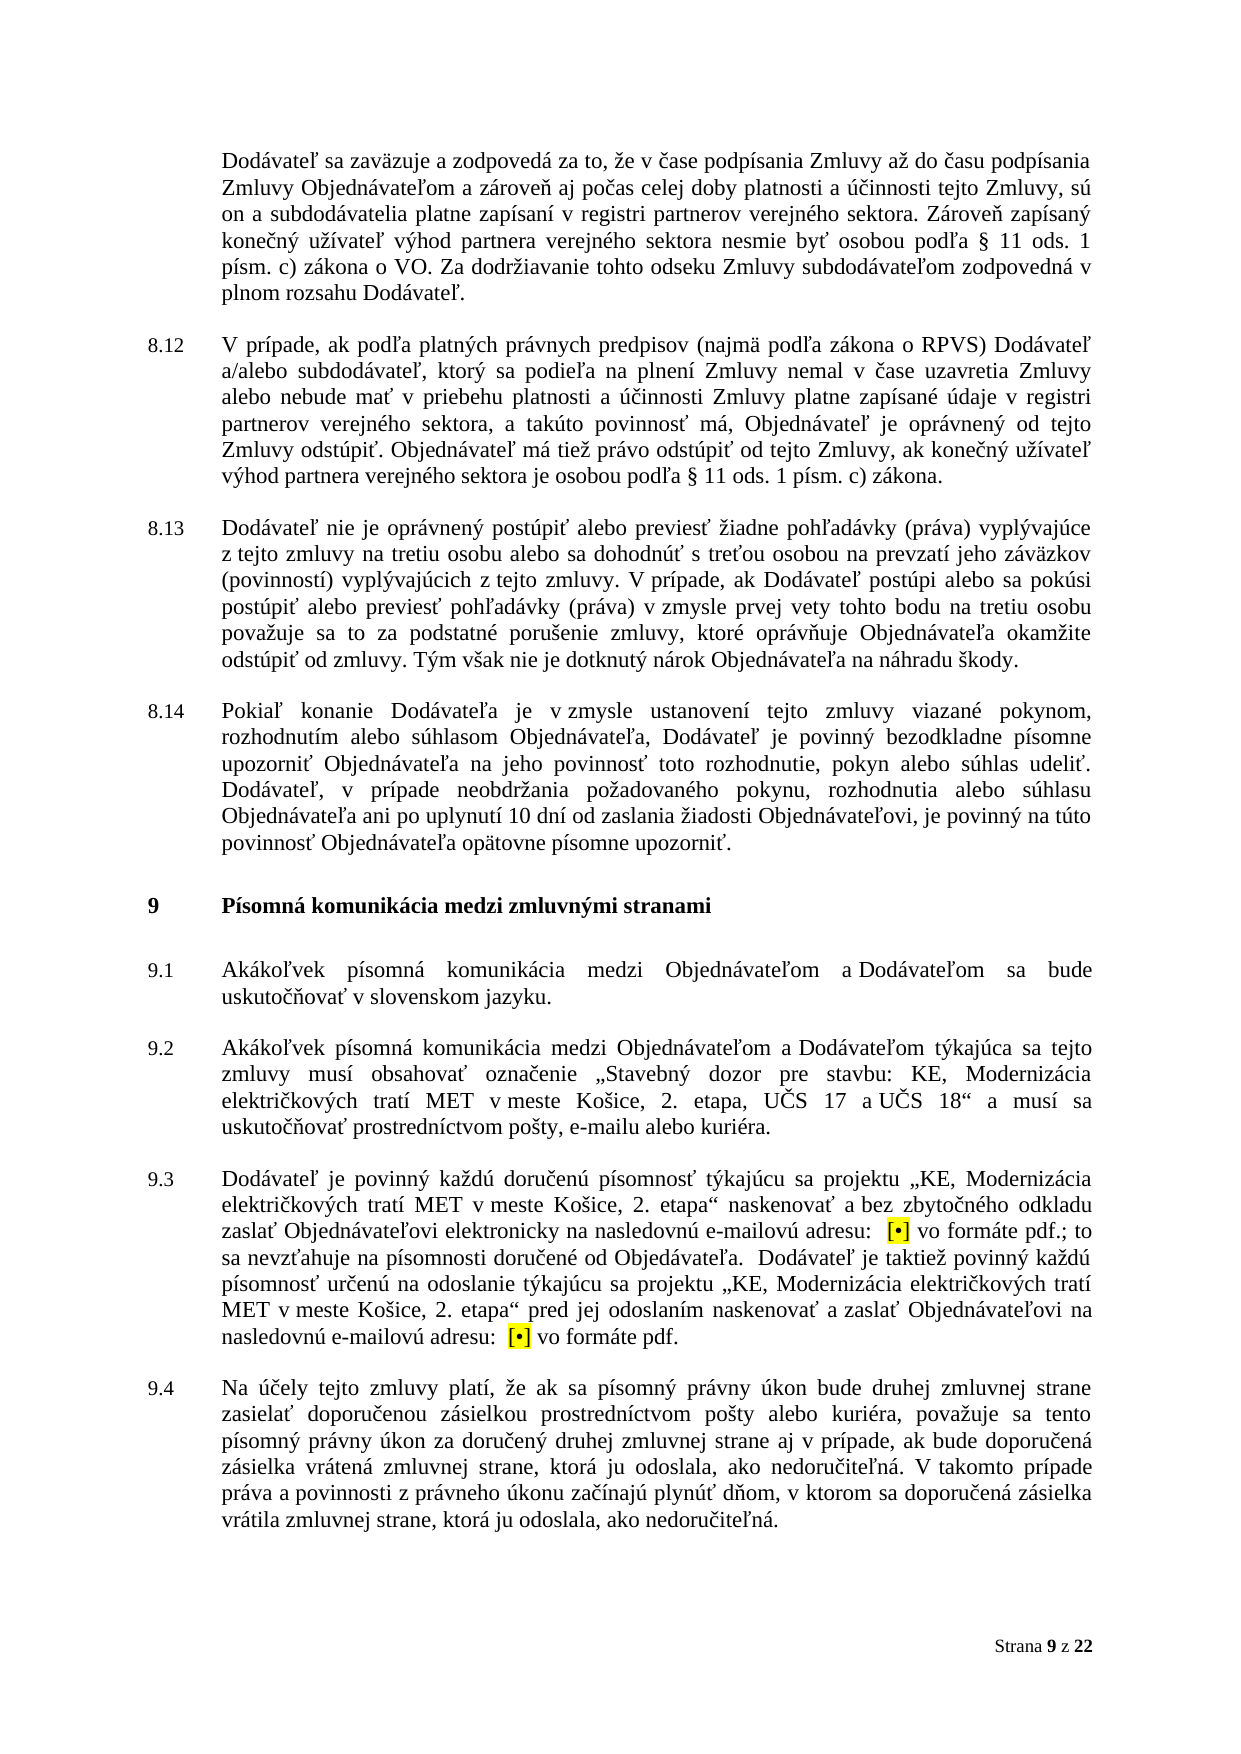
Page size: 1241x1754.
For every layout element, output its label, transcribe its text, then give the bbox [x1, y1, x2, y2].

list Akákoľvek písomná komunikácia medzi Objednávateľom a Dodávateľom sa bude uskutočňovať v slovenskom jazyku. [148, 956, 1093, 1009]
list Dodávateľ je povinný každú doručenú písomnosť týkajúcu sa projektu „KE, Modernizácia električkových tratí MET v meste Košice, 2. etapa“ naskenovať a bez zbytočného odkladu zaslať Objednávateľovi elektronicky na nasledovnú e-mailovú adresu: [•] vo formáte pdf.; to sa nevzťahuje na písomnosti doručené od Objedávateľa. Dodávateľ je taktiež povinný každú písomnosť určenú na odoslanie týkajúcu sa projektu „KE, Modernizácia električkových tratí MET v meste Košice, 2. etapa“ pred jej odoslaním naskenovať a zaslať Objednávateľovi na nasledovnú e-mailovú adresu: [•] vo formáte pdf. [148, 1164, 1093, 1349]
list V prípade, ak podľa platných právnych predpisov (najmä podľa zákona o RPVS) Dodávateľ a/alebo subdodávateľ, ktorý sa podieľa na plnení Zmluvy nemal v čase uzavretia Zmluvy alebo nebude mať v priebehu platnosti a účinnosti Zmluvy platne zapísané údaje v registri partnerov verejného sektora, a takúto povinnosť má, Objednávateľ je oprávnený od tejto Zmluvy odstúpiť. Objednávateľ má tiež právo odstúpiť od tejto Zmluvy, ak konečný užívateľ výhod partnera verejného sektora je osobou podľa § 11 ods. 1 písm. c) zákona. [148, 331, 1093, 489]
list Pokiaľ konanie Dodávateľa je v zmysle ustanovení tejto zmluvy viazané pokynom, rozhodnutím alebo súhlasom Objednávateľa, Dodávateľ je povinný bezodkladne písomne upozorniť Objednávateľa na jeho povinnosť toto rozhodnutie, pokyn alebo súhlas udeliť. Dodávateľ, v prípade neobdržania požadovaného pokynu, rozhodnutia alebo súhlasu Objednávateľa ani po uplynutí 10 dní od zaslania žiadosti Objednávateľovi, je povinný na túto povinnosť Objednávateľa opätovne písomne upozorniť. [148, 697, 1093, 855]
list Dodávateľ nie je oprávnený postúpiť alebo previesť žiadne pohľadávky (práva) vyplývajúce z tejto zmluvy na tretiu osobu alebo sa dohodnúť s treťou osobou na prevzatí jeho záväzkov (povinností) vyplývajúcich z tejto zmluvy. V prípade, ak Dodávateľ postúpi alebo sa pokúsi postúpiť alebo previesť pohľadávky (práva) v zmysle prvej vety tohto bodu na tretiu osobu považuje sa to za podstatné porušenie zmluvy, ktoré oprávňuje Objednávateľa okamžite odstúpiť od zmluvy. Tým však nie je dotknutý nárok Objednávateľa na náhradu škody. [148, 514, 1093, 672]
list Písomná komunikácia medzi zmluvnými stranami [148, 893, 1093, 919]
list Akákoľvek písomná komunikácia medzi Objednávateľom a Dodávateľom týkajúca sa tejto zmluvy musí obsahovať označenie „Stavebný dozor pre stavbu: KE, Modernizácia električkových tratí MET v meste Košice, 2. etapa, UČS 17 a UČS 18“ a musí sa uskutočňovať prostredníctvom pošty, e-mailu alebo kuriéra. [148, 1034, 1093, 1139]
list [148, 148, 1093, 306]
list Na účely tejto zmluvy platí, že ak sa písomný právny úkon bude druhej zmluvnej strane zasielať doporučenou zásielkou prostredníctvom pošty alebo kuriéra, považuje sa tento písomný právny úkon za doručený druhej zmluvnej strane aj v prípade, ak bude doporučená zásielka vrátená zmluvnej strane, ktorá ju odoslala, ako nedoručiteľná. V takomto prípade práva a povinnosti z právneho úkonu začínajú plynúť dňom, v ktorom sa doporučená zásielka vrátila zmluvnej strane, ktorá ju odoslala, ako nedoručiteľná. [148, 1374, 1093, 1532]
